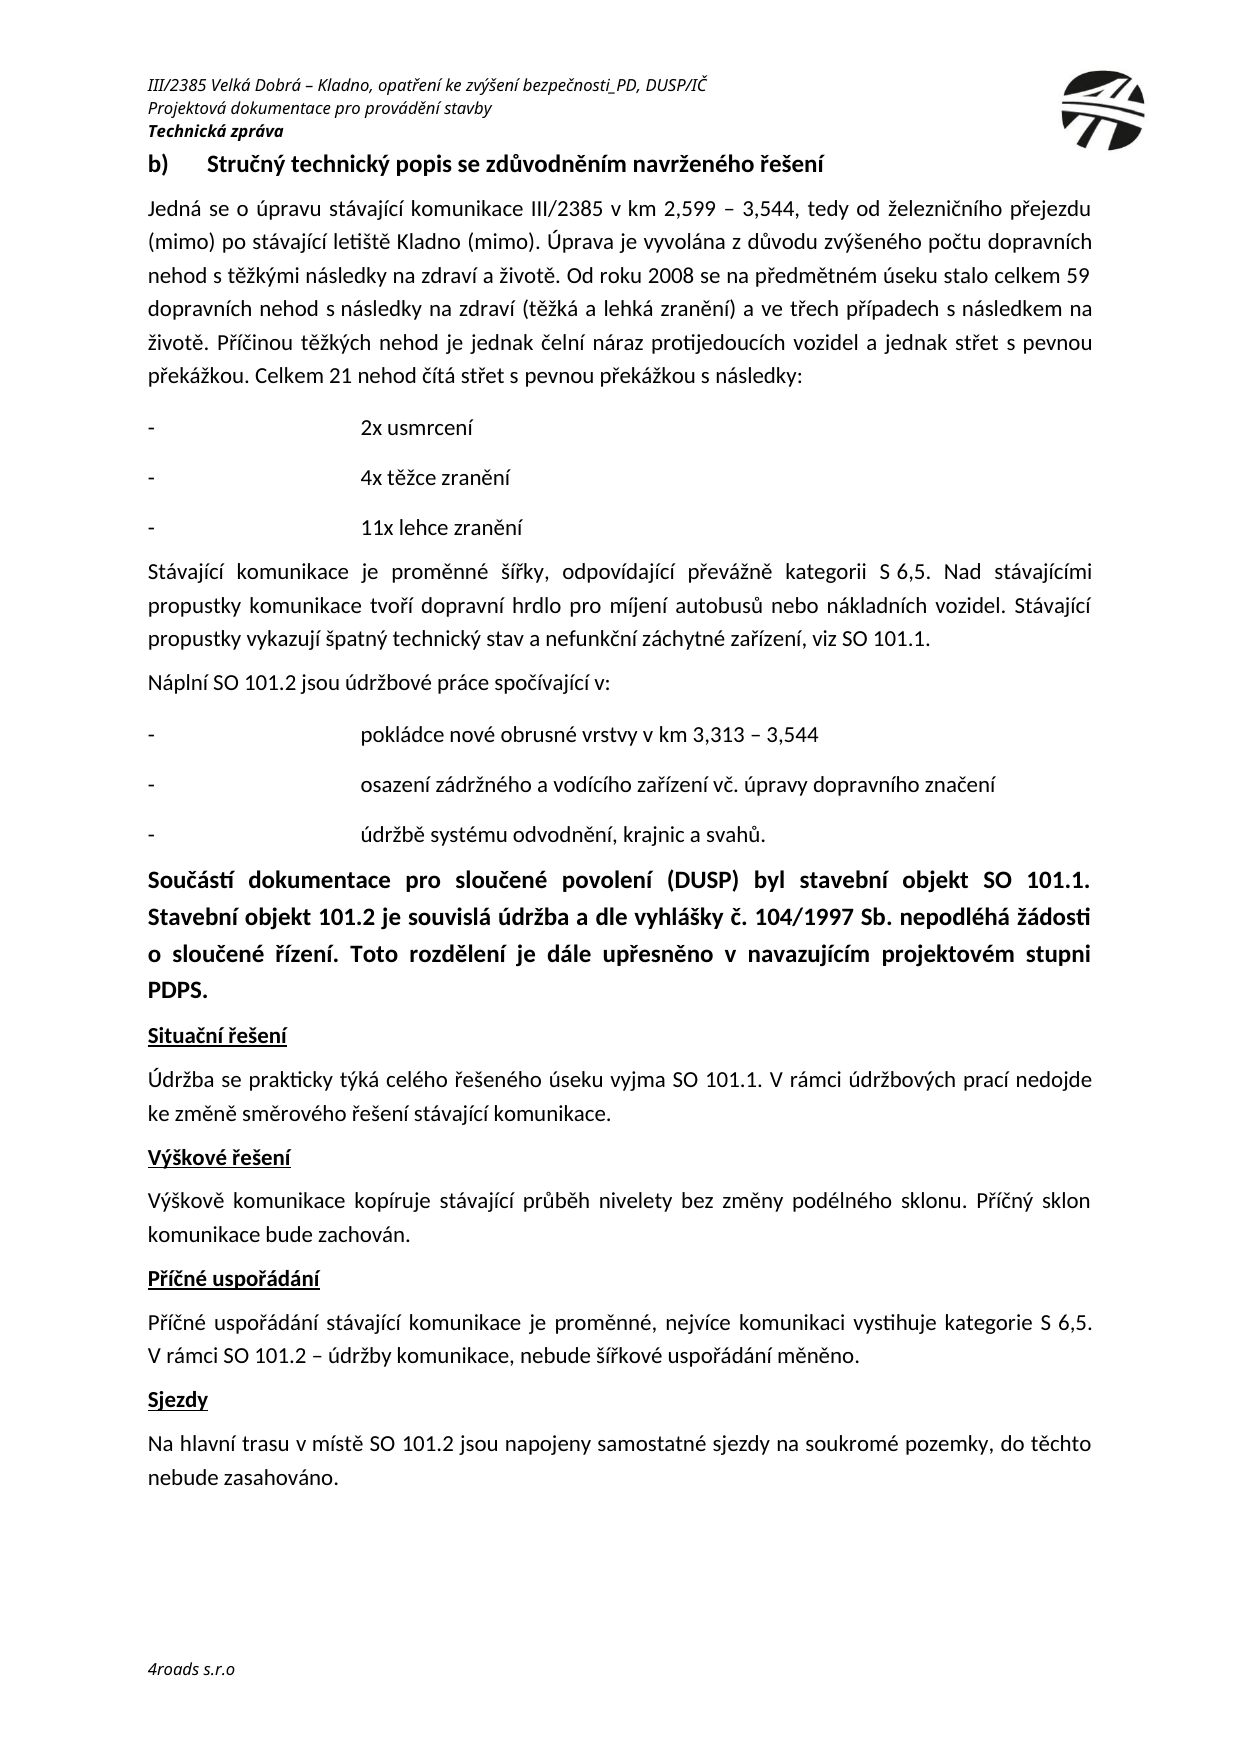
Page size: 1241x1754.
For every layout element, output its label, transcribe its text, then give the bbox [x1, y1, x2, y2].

subtitle údržbě systému odvodnění, krajnic a svahů. [148, 814, 1092, 848]
subtitle Stručný technický popis se zdůvodněním navrženého řešení [148, 148, 1092, 178]
subtitle pokládce nové obrusné vrstvy v km 3,313 – 3,544 [148, 714, 1092, 748]
text Výškové řešení [148, 1143, 1092, 1171]
text Stávající komunikace je proměnné šířky, odpovídající převážně kategorii S 6,5. Nad stávajícími propustky komunikace tvoří dopravní hrdlo pro míjení autobusů nebo nákladních vozidel. Stávající propustky vykazují špatný technický stav a nefunkční záchytné zařízení, viz SO 101.1. [148, 557, 1092, 653]
text Příčné uspořádání [148, 1264, 1092, 1292]
text Na hlavní trasu v místě SO 101.2 jsou napojeny samostatné sjezdy na soukromé pozemky, do těchto nebude zasahováno. [148, 1429, 1092, 1491]
text Údržba se prakticky týká celého řešeného úseku vyjma SO 101.1. V rámci údržbových prací nedojde ke změně směrového řešení stávající komunikace. [148, 1065, 1092, 1127]
text Součástí dokumentace pro sloučené povolení (DUSP) byl stavební objekt SO 101.1. Stavební objekt 101.2 je souvislá údržba a dle vyhlášky č. 104/1997 Sb. nepodléhá žádosti o sloučené řízení. Toto rozdělení je dále upřesněno v navazujícím projektovém stupni PDPS. [148, 864, 1092, 1005]
text Jedná se o úpravu stávající komunikace III/2385 v km 2,599 – 3,544, tedy od železničního přejezdu (mimo) po stávající letiště Kladno (mimo). Úprava je vyvolána z důvodu zvýšeného počtu dopravních nehod s těžkými následky na zdraví a životě. Od roku 2008 se na předmětném úseku stalo celkem 59 dopravních nehod s následky na zdraví (těžká a lehká zranění) a ve třech případech s následkem na životě. Příčinou těžkých nehod je jednak čelní náraz protijedoucích vozidel a jednak střet s pevnou překážkou. Celkem 21 nehod čítá střet s pevnou překážkou s následky: [148, 194, 1092, 389]
subtitle osazení zádržného a vodícího zařízení vč. úpravy dopravního značení [148, 764, 1092, 798]
text Situační řešení [148, 1021, 1092, 1049]
picture [1053, 63, 1153, 159]
text Sjezdy [148, 1386, 1092, 1414]
text Náplní SO 101.2 jsou údržbové práce spočívající v: [148, 668, 1092, 697]
subtitle 4x těžce zranění [148, 457, 1092, 491]
text Výškově komunikace kopíruje stávající průběh nivelety bez změny podélného sklonu. Příčný sklon komunikace bude zachován. [148, 1187, 1092, 1248]
text Příčné uspořádání stávající komunikace je proměnné, nejvíce komunikaci vystihuje kategorie S 6,5. V rámci SO 101.2 – údržby komunikace, nebude šířkové uspořádání měněno. [148, 1308, 1092, 1370]
subtitle 11x lehce zranění [148, 507, 1092, 541]
subtitle 2x usmrcení [148, 407, 1092, 441]
